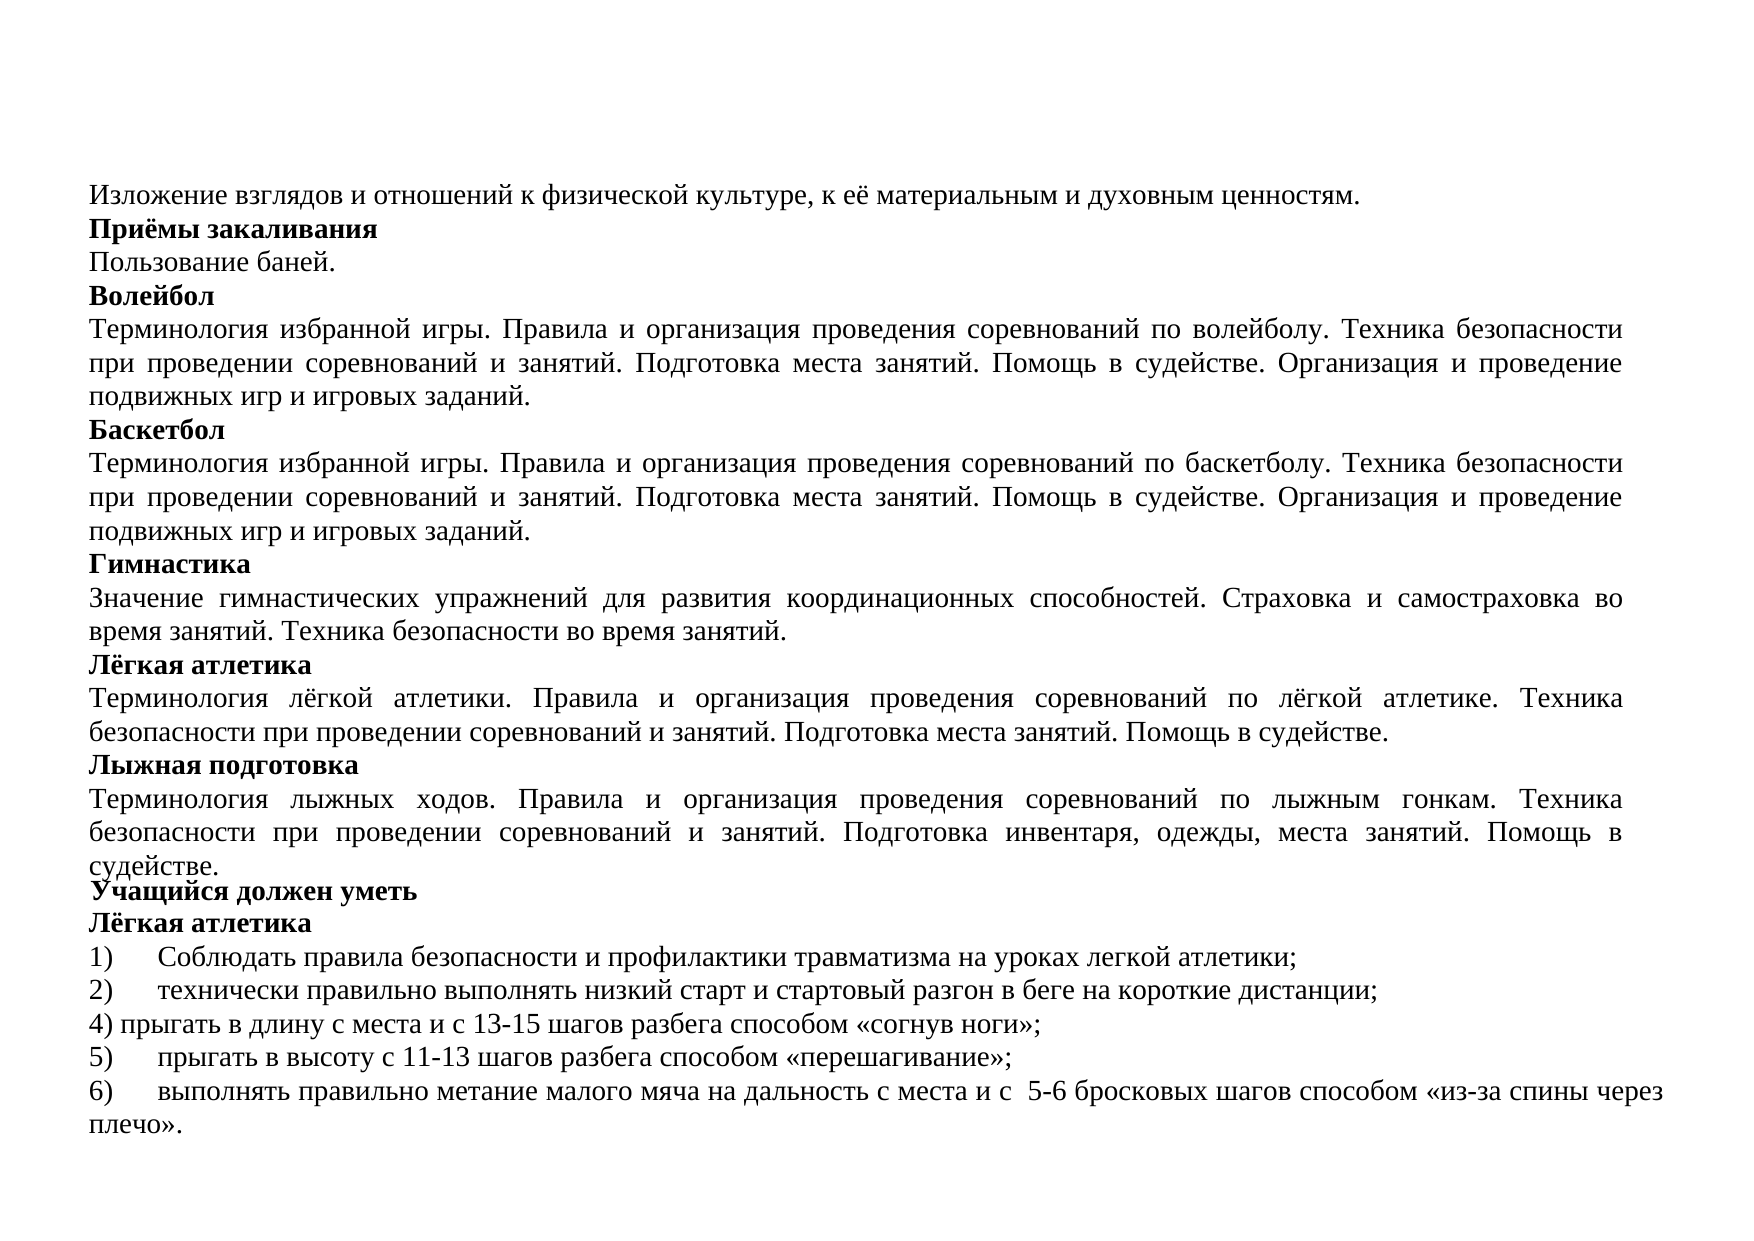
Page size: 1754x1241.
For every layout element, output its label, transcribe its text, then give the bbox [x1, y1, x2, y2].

text Приёмы закаливания [89, 211, 1625, 244]
list прыгать в высоту с 11-13 шагов разбега способом «перешагивание»; [89, 1039, 1665, 1073]
text Волейбол [89, 278, 1625, 311]
list выполнять правильно метание малого мяча на дальность с места и с 5-6 бросковых шагов способом «из-за спины через плечо». [89, 1073, 1665, 1140]
text Гимнастика [89, 546, 1625, 580]
text Терминология избранной игры. Правила и организация проведения соревнований по баскетболу. Техника безопасности при проведении соревнований и занятий. Подготовка места занятий. Помощь в судействе. Организация и проведение подвижных игр и игровых заданий. [89, 446, 1625, 546]
list Соблюдать правила безопасности и профилактики травматизма на уроках легкой атлетики; [89, 939, 1665, 972]
text Лёгкая атлетика [89, 905, 1625, 939]
text Терминология лыжных ходов. Правила и организация проведения соревнований по лыжным гонкам. Техника безопасности при проведении соревнований и занятий. Подготовка инвентаря, одежды, места занятий. Помощь в судействе. [89, 781, 1625, 882]
text Изложение взглядов и отношений к физической культуре, к её материальным и духовным ценностям. [89, 177, 1625, 211]
text 4) прыгать в длину с места и с 13-15 шагов разбега способом «согнув ноги»; [89, 1006, 1665, 1039]
text Значение гимнастических упражнений для развития координационных способностей. Страховка и самостраховка во время занятий. Техника безопасности во время занятий. [89, 580, 1625, 647]
text Терминология лёгкой атлетики. Правила и организация проведения соревнований по лёгкой атлетике. Техника безопасности при проведении соревнований и занятий. Подготовка места занятий. Помощь в судействе. [89, 680, 1625, 747]
text Лёгкая атлетика [89, 647, 1625, 680]
text Лыжная подготовка [89, 747, 1625, 781]
text Баскетбол [89, 412, 1625, 446]
text Пользование баней. [89, 244, 1625, 278]
text Учащийся должен уметь [89, 882, 1665, 905]
list технически правильно выполнять низкий старт и стартовый разгон в беге на короткие дистанции; [89, 972, 1665, 1006]
text Терминология избранной игры. Правила и организация проведения соревнований по волейболу. Техника безопасности при проведении соревнований и занятий. Подготовка места занятий. Помощь в судействе. Организация и проведение подвижных игр и игровых заданий. [89, 311, 1625, 412]
